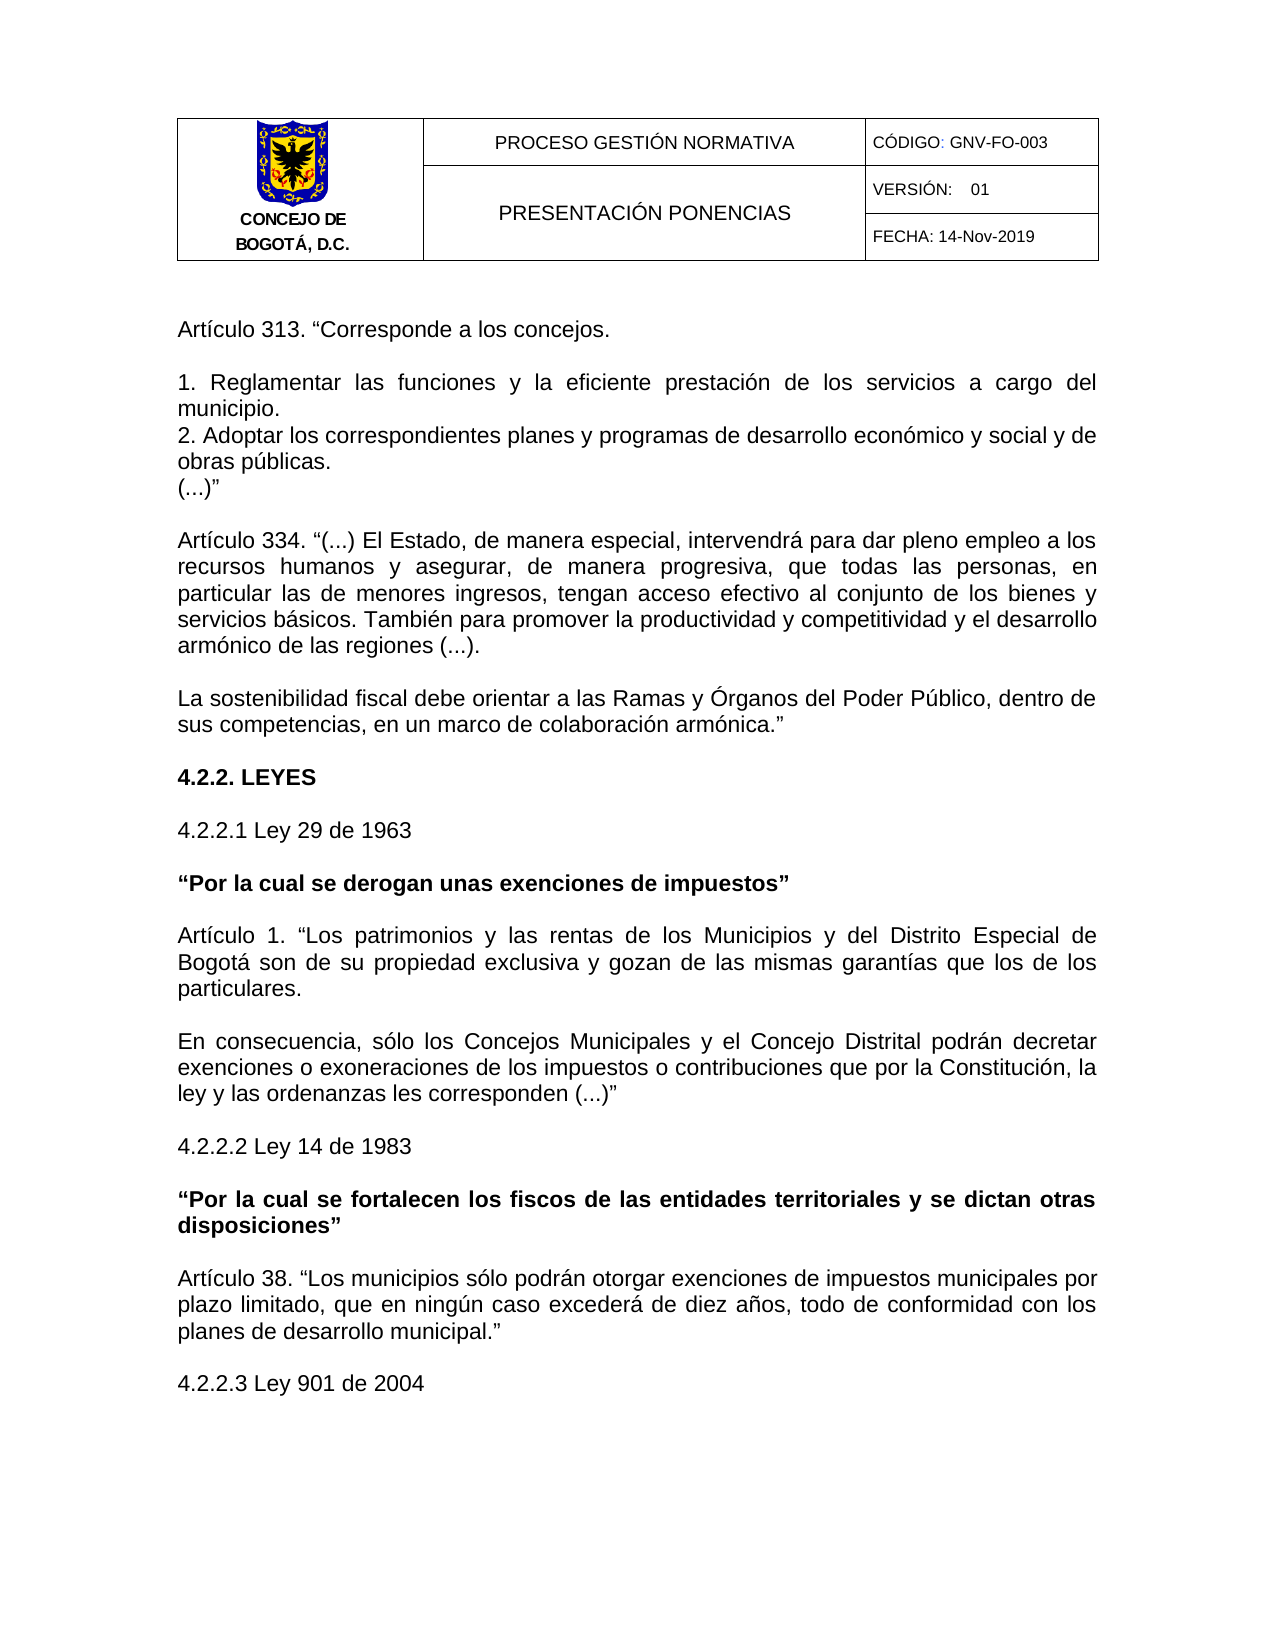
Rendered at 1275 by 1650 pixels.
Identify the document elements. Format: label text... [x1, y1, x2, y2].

text 4.2.2. LEYES [177, 764, 1098, 791]
text (...)” [177, 474, 1098, 501]
text 4.2.2.2 Ley 14 de 1983 [177, 1133, 1098, 1159]
text Artículo 1. “Los patrimonios y las rentas de los Municipios y del Distrito Especial de Bogotá son de su propiedad exclusiva y gozan de las mismas garantías que los de los particulares. [177, 922, 1098, 1001]
text Artículo 313. “Corresponde a los concejos. [177, 316, 1098, 342]
text 2. Adoptar los correspondientes planes y programas de desarrollo económico y social y de obras públicas. [177, 422, 1098, 474]
text En consecuencia, sólo los Concejos Municipales y el Concejo Distrital podrán decretar exenciones o exoneraciones de los impuestos o contribuciones que por la Constitución, la ley y las ordenanzas les corresponden (...)” [177, 1028, 1098, 1107]
text La sostenibilidad fiscal debe orientar a las Ramas y Órganos del Poder Público, dentro de sus competencias, en un marco de colaboración armónica.” [177, 685, 1098, 738]
text 4.2.2.1 Ley 29 de 1963 [177, 817, 1098, 843]
text 4.2.2.3 Ley 901 de 2004 [177, 1370, 1098, 1397]
text “Por la cual se derogan unas exenciones de impuestos” [177, 869, 1098, 896]
text “Por la cual se fortalecen los fiscos de las entidades territoriales y se dictan otras disposiciones” [177, 1186, 1098, 1238]
text 1. Reglamentar las funciones y la eficiente prestación de los servicios a cargo del municipio. [177, 369, 1098, 422]
text Artículo 38. “Los municipios sólo podrán otorgar exenciones de impuestos municipales por plazo limitado, que en ningún caso excederá de diez años, todo de conformidad con los planes de desarrollo municipal.” [177, 1265, 1098, 1344]
text Artículo 334. “(...) El Estado, de manera especial, intervendrá para dar pleno empleo a los recursos humanos y asegurar, de manera progresiva, que todas las personas, en particular las de menores ingresos, tengan acceso efectivo al conjunto de los bienes y servicios básicos. También para promover la productividad y competitividad y el desarrollo armónico de las regiones (...). [177, 527, 1098, 659]
